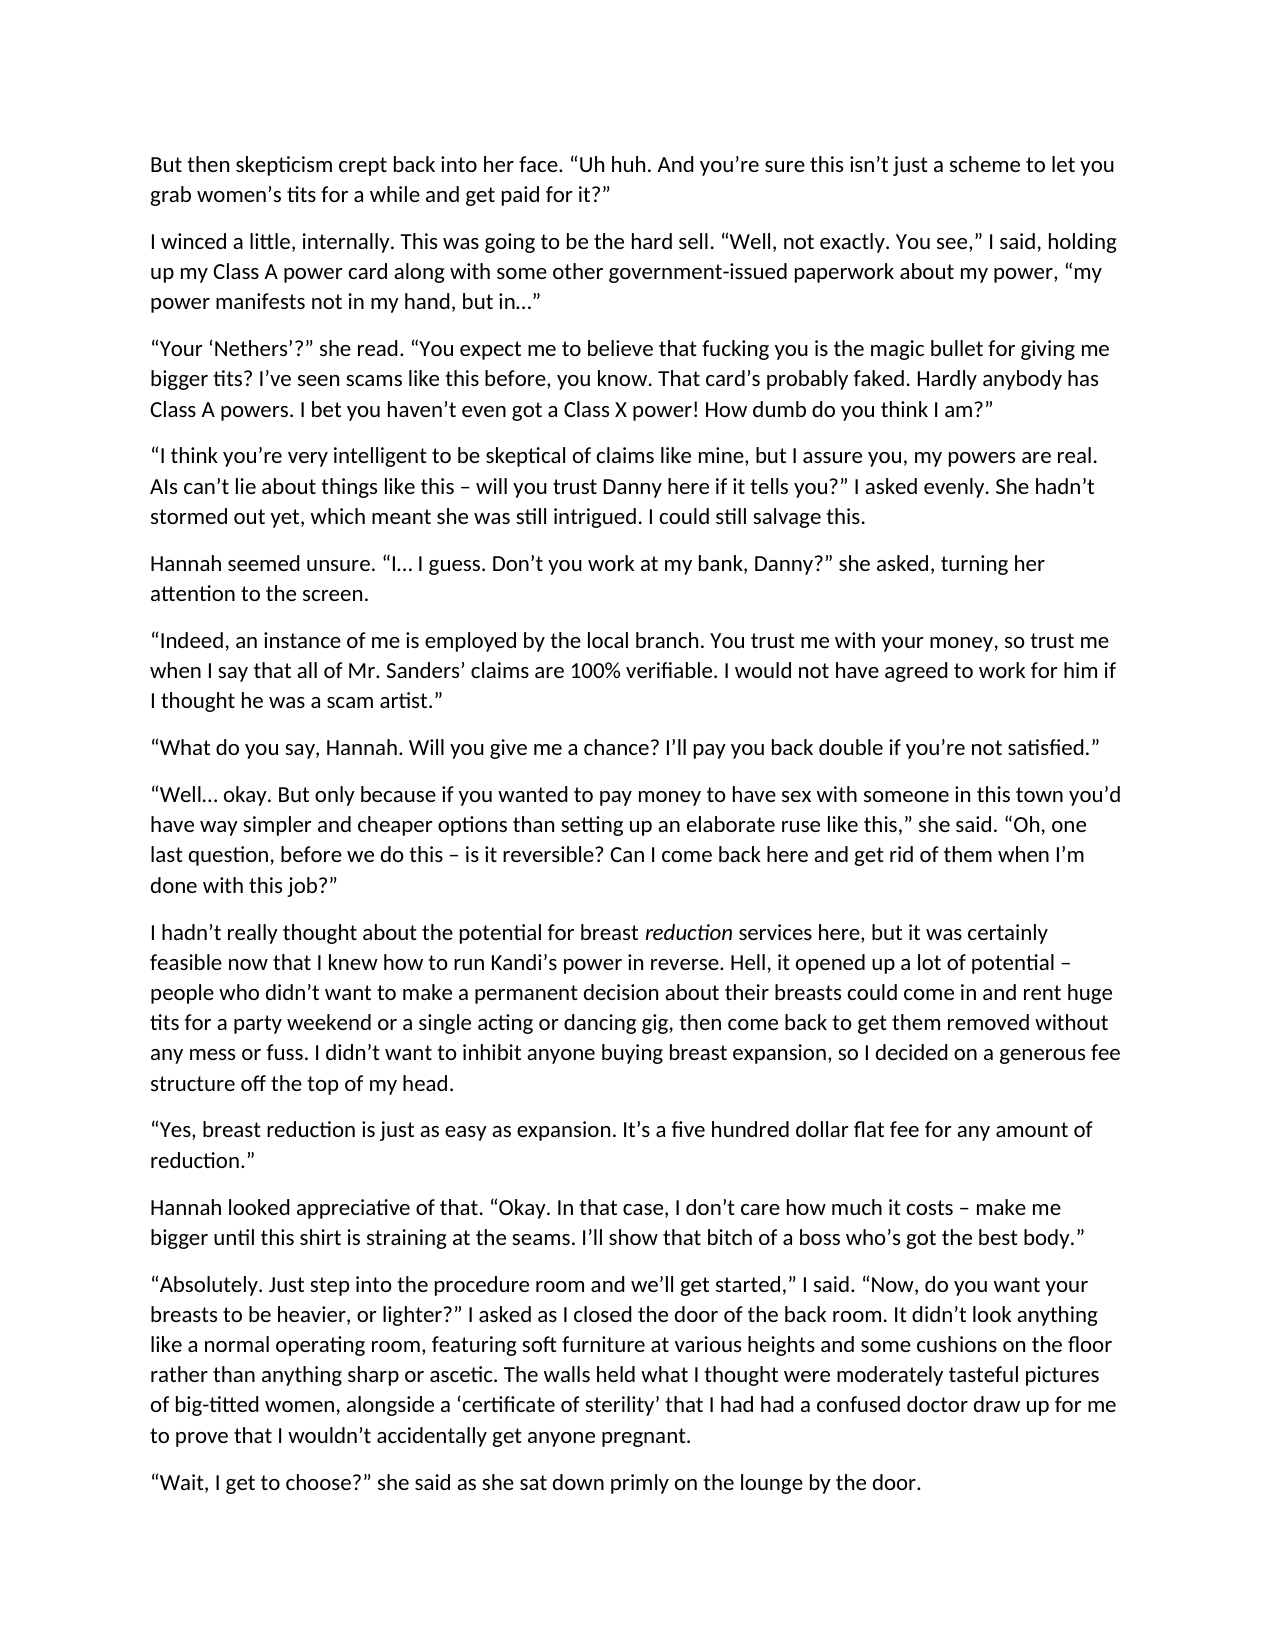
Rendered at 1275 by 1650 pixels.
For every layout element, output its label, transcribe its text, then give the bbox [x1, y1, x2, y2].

text “Yes, breast reduction is just as easy as expansion. It’s a five hundred dollar flat fee for any amount of reduction.” [150, 1116, 1125, 1174]
text “I think you’re very intelligent to be skeptical of claims like mine, but I assure you, my powers are real. AIs can’t lie about things like this – will you trust Danny here if it tells you?” I asked evenly. She hadn’t stormed out yet, which meant she was still intrigued. I could still salvage this. [150, 442, 1125, 530]
text But then skepticism crept back into her face. “Uh huh. And you’re sure this isn’t just a scheme to let you grab women’s tits for a while and get paid for it?” [150, 150, 1125, 208]
text “Wait, I get to choose?” she said as she sat down primly on the lounge by the door. [150, 1468, 1125, 1496]
text I winced a little, internally. This was going to be the hard sell. “Well, not exactly. You see,” I said, holding up my Class A power card along with some other government-issued paperwork about my power, “my power manifests not in my hand, but in…” [150, 227, 1125, 316]
text Hannah looked appreciative of that. “Okay. In that case, I don’t care how much it costs – make me bigger until this shirt is straining at the seams. I’ll show that bitch of a boss who’s got the best body.” [150, 1193, 1125, 1251]
text I hadn’t really thought about the potential for breast reduction services here, but it was certainly feasible now that I knew how to run Kandi’s power in reverse. Hell, it opened up a lot of potential – people who didn’t want to make a permanent decision about their breasts could come in and rent huge tits for a party weekend or a single acting or dancing gig, then come back to get them removed without any mess or fuss. I didn’t want to inhibit anyone buying breast expansion, so I decided on a generous fee structure off the top of my head. [150, 918, 1125, 1097]
text “Well… okay. But only because if you wanted to pay money to have sex with someone in this town you’d have way simpler and cheaper options than setting up an elaborate ruse like this,” she said. “Oh, one last question, before we do this – is it reversible? Can I come back here and get rid of them when I’m done with this job?” [150, 780, 1125, 899]
text “Indeed, an instance of me is employed by the local branch. You trust me with your money, so trust me when I say that all of Mr. Sanders’ claims are 100% verifiable. I would not have agreed to work for him if I thought he was a scam artist.” [150, 626, 1125, 714]
text “Absolutely. Just step into the procedure room and we’ll get started,” I said. “Now, do you want your breasts to be heavier, or lighter?” I asked as I closed the door of the back room. It didn’t look anything like a normal operating room, featuring soft furniture at various heights and some cushions on the floor rather than anything sharp or ascetic. The walls held what I thought were moderately tasteful pictures of big-titted women, alongside a ‘certificate of sterility’ that I had had a confused doctor draw up for me to prove that I wouldn’t accidentally get anyone pregnant. [150, 1270, 1125, 1449]
text Hannah seemed unsure. “I… I guess. Don’t you work at my bank, Danny?” she asked, turning her attention to the screen. [150, 549, 1125, 607]
text “What do you say, Hannah. Will you give me a chance? I’ll pay you back double if you’re not satisfied.” [150, 733, 1125, 761]
text “Your ‘Nethers’?” she read. “You expect me to believe that fucking you is the magic bullet for giving me bigger tits? I’ve seen scams like this before, you know. That card’s probably faked. Hardly anybody has Class A powers. I bet you haven’t even got a Class X power! How dumb do you think I am?” [150, 334, 1125, 423]
